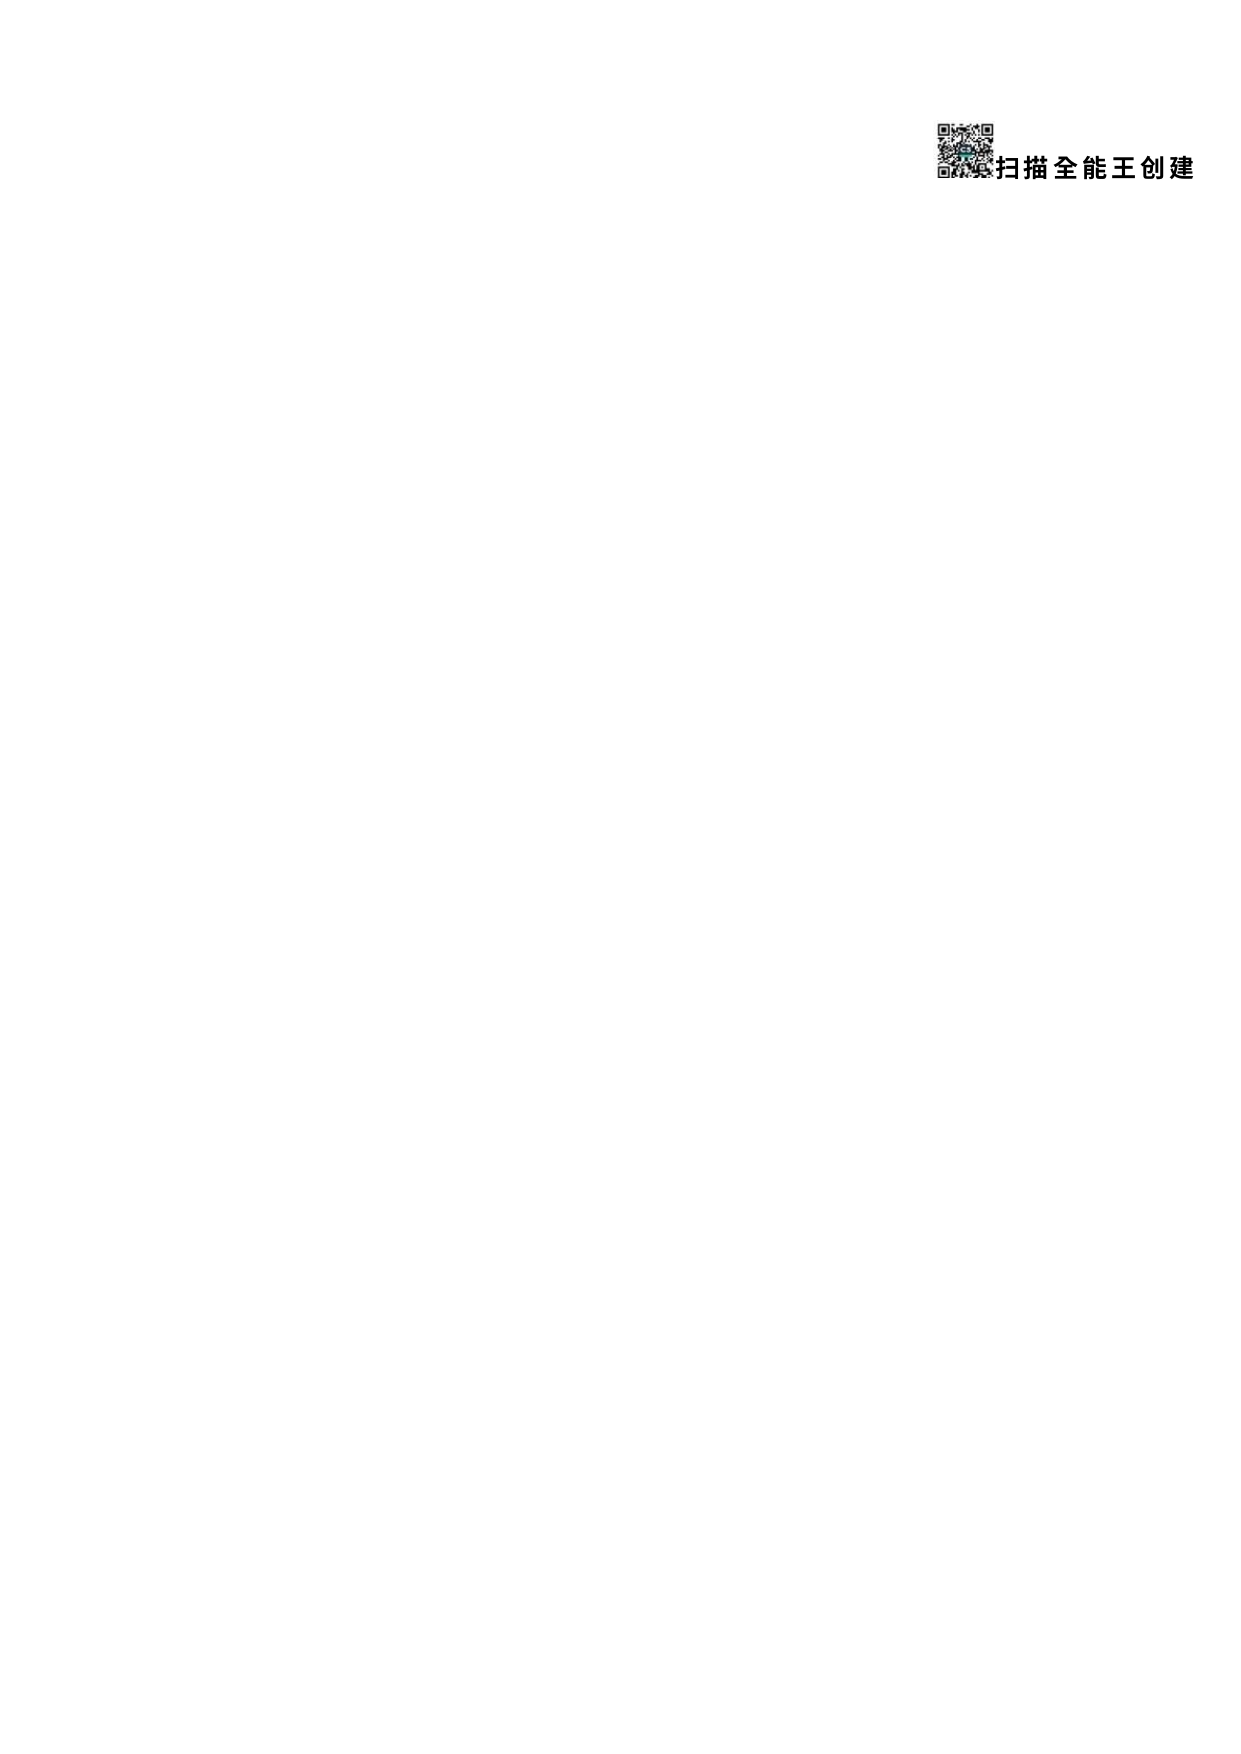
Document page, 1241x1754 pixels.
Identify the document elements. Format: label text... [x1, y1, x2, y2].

text 扫描全能王创建 [175, 120, 1194, 184]
picture [933, 120, 995, 178]
